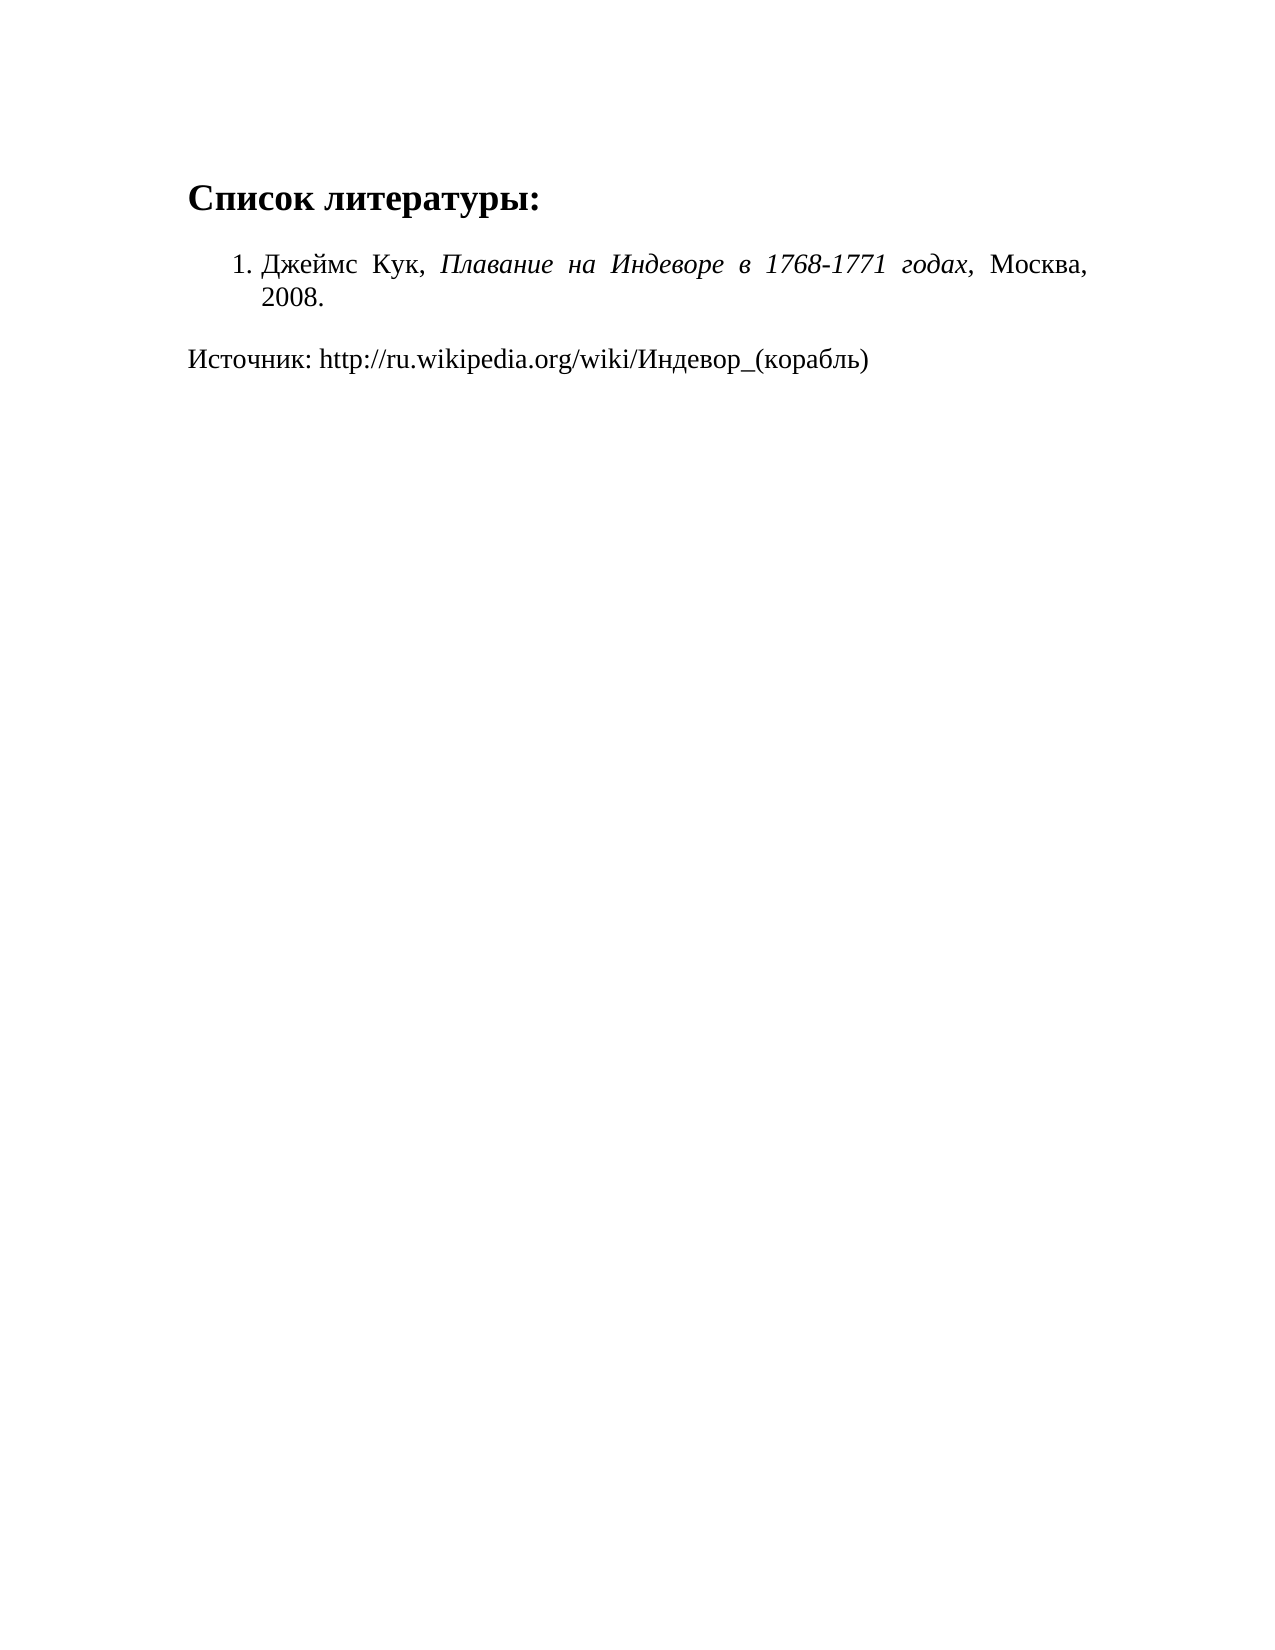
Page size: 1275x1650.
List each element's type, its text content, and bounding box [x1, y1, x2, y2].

list Джеймс Кук, Плавание на Индеворе в 1768-1771 годах, Москва, 2008. [232, 248, 1087, 312]
list Список литературы: [187, 175, 1087, 218]
text Источник: http://ru.wikipedia.org/wiki/Индевор_(корабль) [187, 342, 1087, 374]
